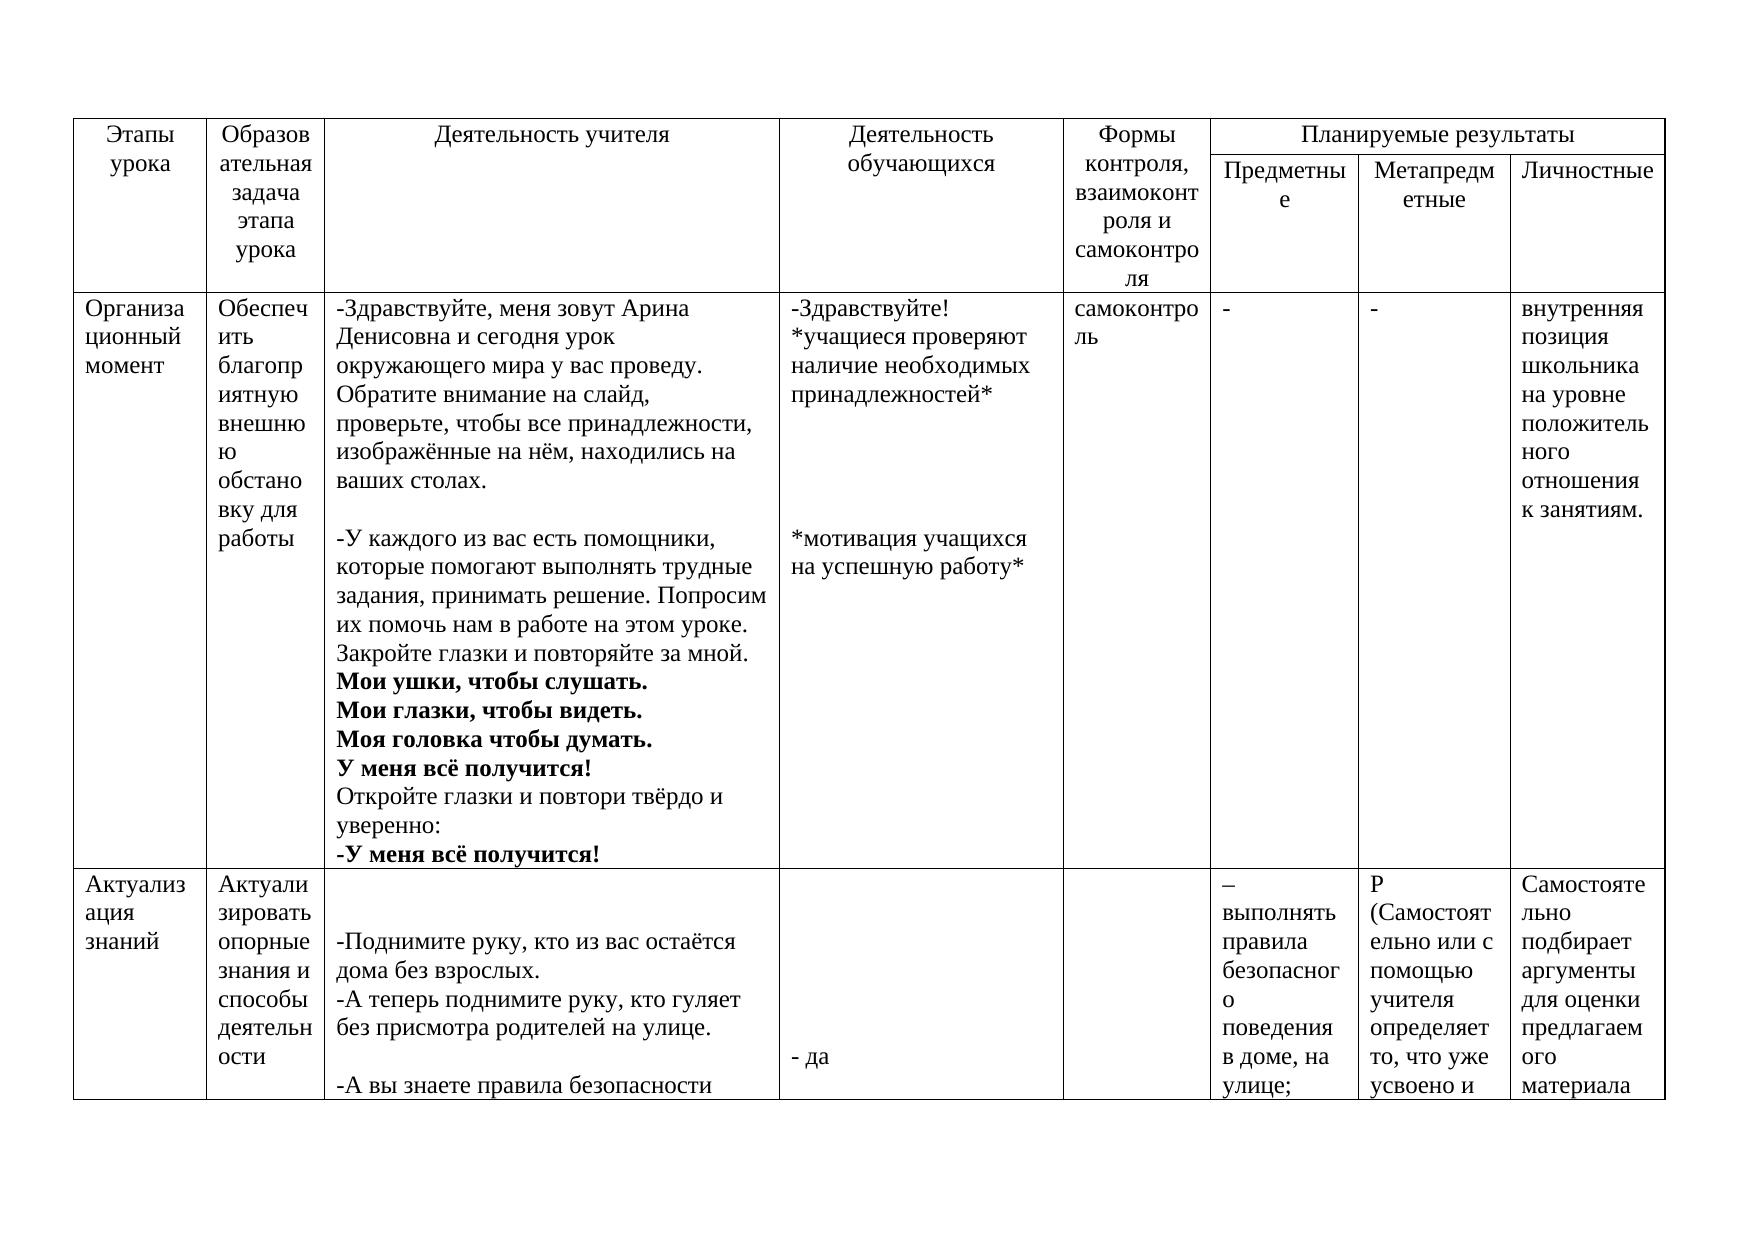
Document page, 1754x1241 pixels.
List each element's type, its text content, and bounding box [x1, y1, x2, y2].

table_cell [325, 869, 779, 1099]
table_cell Личностные [1511, 155, 1664, 292]
table_cell - [1359, 293, 1510, 868]
table_header Деятельность учителя [325, 119, 779, 292]
table_cell - [1211, 293, 1358, 868]
table_cell -Здравствуйте, меня зовут Арина Денисовна и сегодня урок окружающего мира у вас проведу. Обратите внимание на слайд, проверьте, чтобы все принадлежности, изображённые на нём, находились на ваших столах. -У каждого из вас есть помощники, которые помогают выполнять трудные задания, принимать решение. Попросим их помочь нам в работе на этом уроке. Закройте глазки и повторяйте за мной. Мои ушки, чтобы слушать. Мои глазки, чтобы видеть. Моя головка чтобы думать. У меня всё получится! Откройте глазки и повтори твёрдо и уверенно: -У меня всё получится! [325, 293, 779, 868]
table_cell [780, 869, 1063, 1099]
table_cell самоконтроль [1064, 293, 1210, 868]
table_cell внутренняя позиция школьника на уровне положительного отношения к занятиям. [1511, 293, 1664, 868]
table_cell Актуализация знаний [74, 869, 206, 1099]
table_header Образовательная задача этапа урока [207, 119, 324, 292]
table_cell [1064, 869, 1210, 1099]
table_cell Метапредметные [1359, 155, 1510, 292]
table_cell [207, 869, 324, 1099]
table_cell Организационный момент [74, 293, 206, 868]
table_cell Предметные [1211, 155, 1358, 292]
table_header Планируемые результаты [1211, 119, 1664, 154]
table_cell -Здравствуйте! *учащиеся проверяют наличие необходимых принадлежностей* *мотивация учащихся на успешную работу* [780, 293, 1063, 868]
table_header Формы контроля, взаимоконтроля и самоконтроля [1064, 119, 1210, 292]
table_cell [1211, 869, 1358, 1099]
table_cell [1359, 869, 1510, 1099]
table_header Деятельность обучающихся [780, 119, 1063, 292]
table_header Этапы урока [74, 119, 206, 292]
table_cell Обеспечить благоприятную внешнюю обстановку для работы [207, 293, 324, 868]
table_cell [1511, 869, 1664, 1099]
